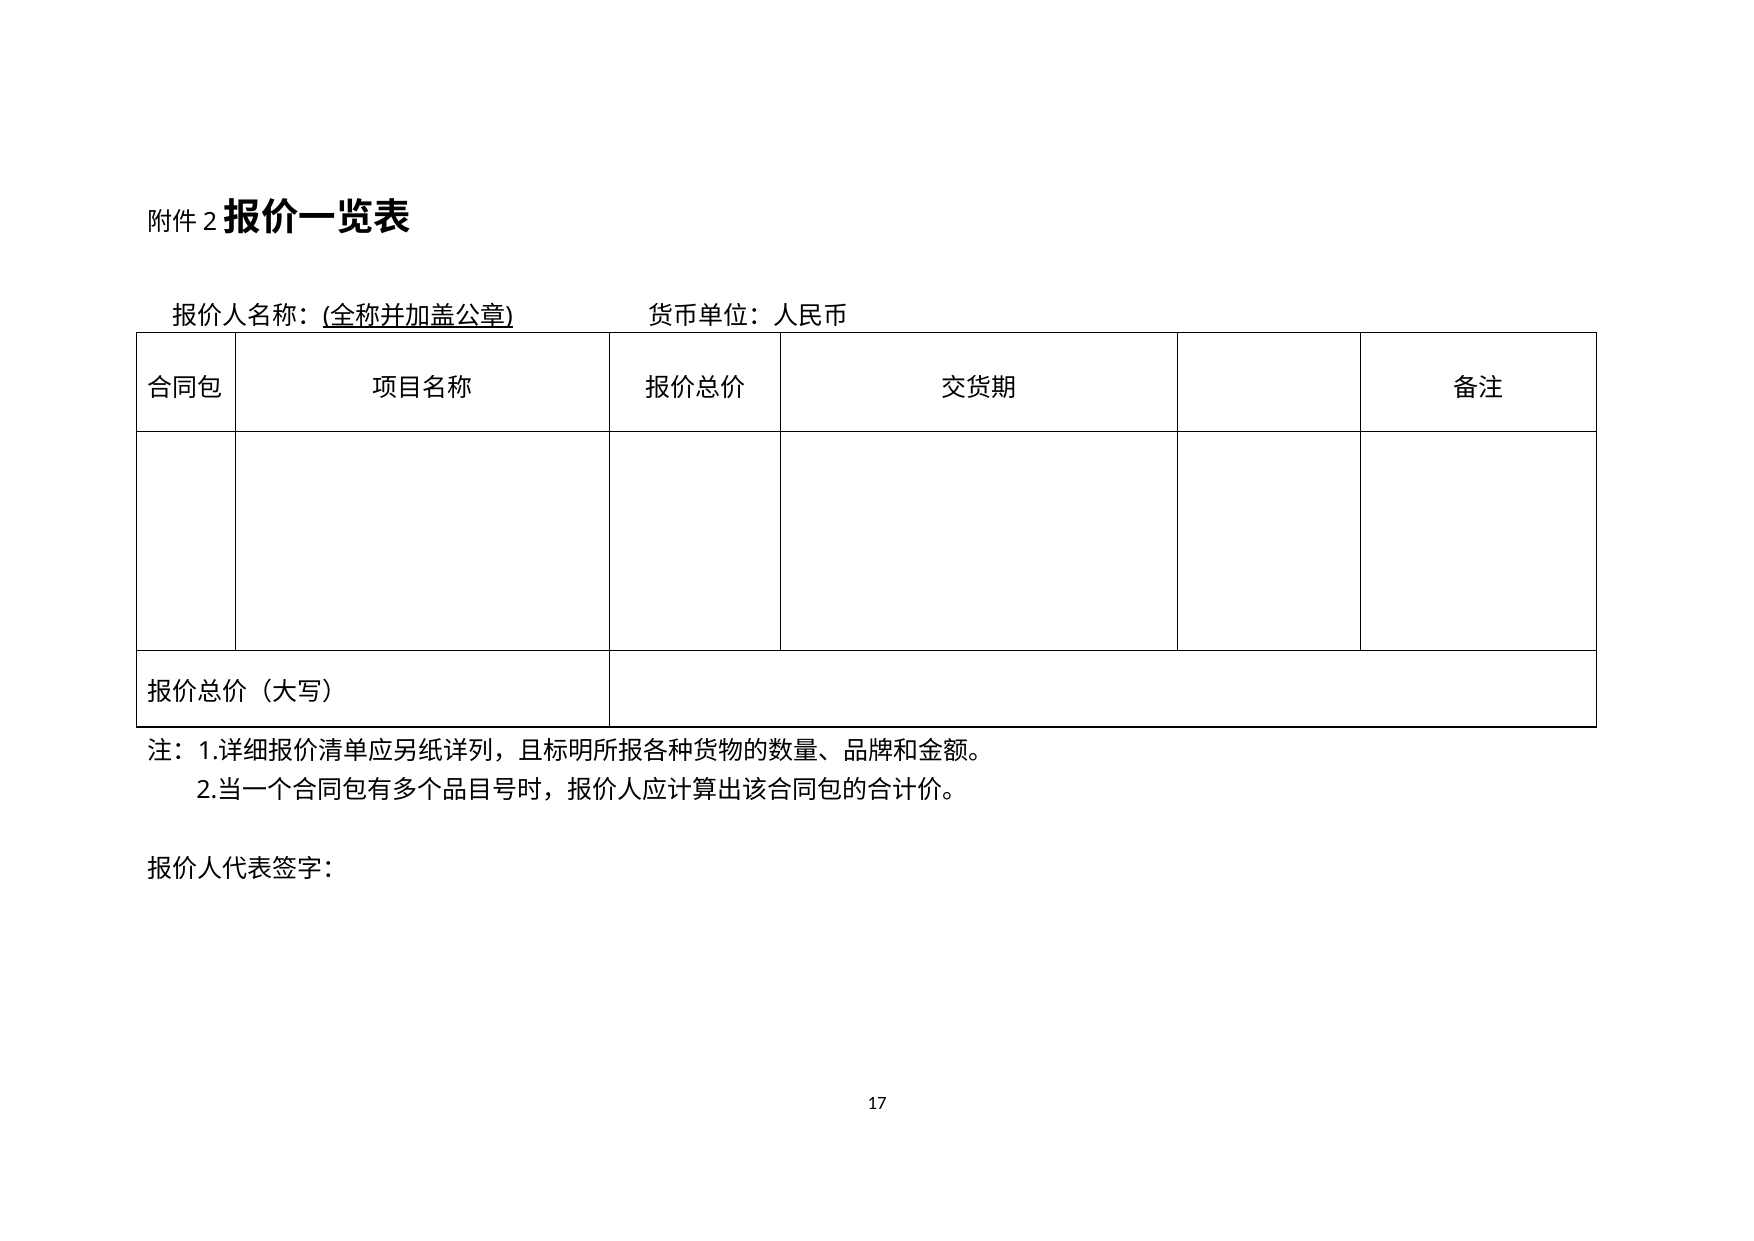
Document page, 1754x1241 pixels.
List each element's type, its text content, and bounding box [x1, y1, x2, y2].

table_header 项目名称 [236, 333, 609, 431]
text 报价人代表签字： [148, 846, 1606, 886]
table_header 备注 [1361, 333, 1596, 431]
table_header [1178, 333, 1360, 431]
text 注：1.详细报价清单应另纸详列，且标明所报各种货物的数量、品牌和金额。 [148, 727, 1606, 767]
table_header 合同包 [137, 333, 235, 431]
table_cell [1178, 432, 1360, 650]
table_header 报价总价 [610, 333, 780, 431]
table_cell [781, 432, 1177, 650]
text 2.当一个合同包有多个品目号时，报价人应计算出该合同包的合计价。 [148, 767, 1606, 807]
table_cell [236, 432, 609, 650]
table_header 交货期 [781, 333, 1177, 431]
text 附件2 报价一览表 [148, 187, 1606, 241]
table_cell [610, 432, 780, 650]
table_cell [137, 432, 235, 650]
table_cell [1361, 432, 1596, 650]
text 报价人名称：(全称并加盖公章) 货币单位：人民币 [148, 292, 1606, 332]
table_cell [610, 651, 1596, 726]
table_cell 报价总价（大写） [137, 651, 609, 726]
